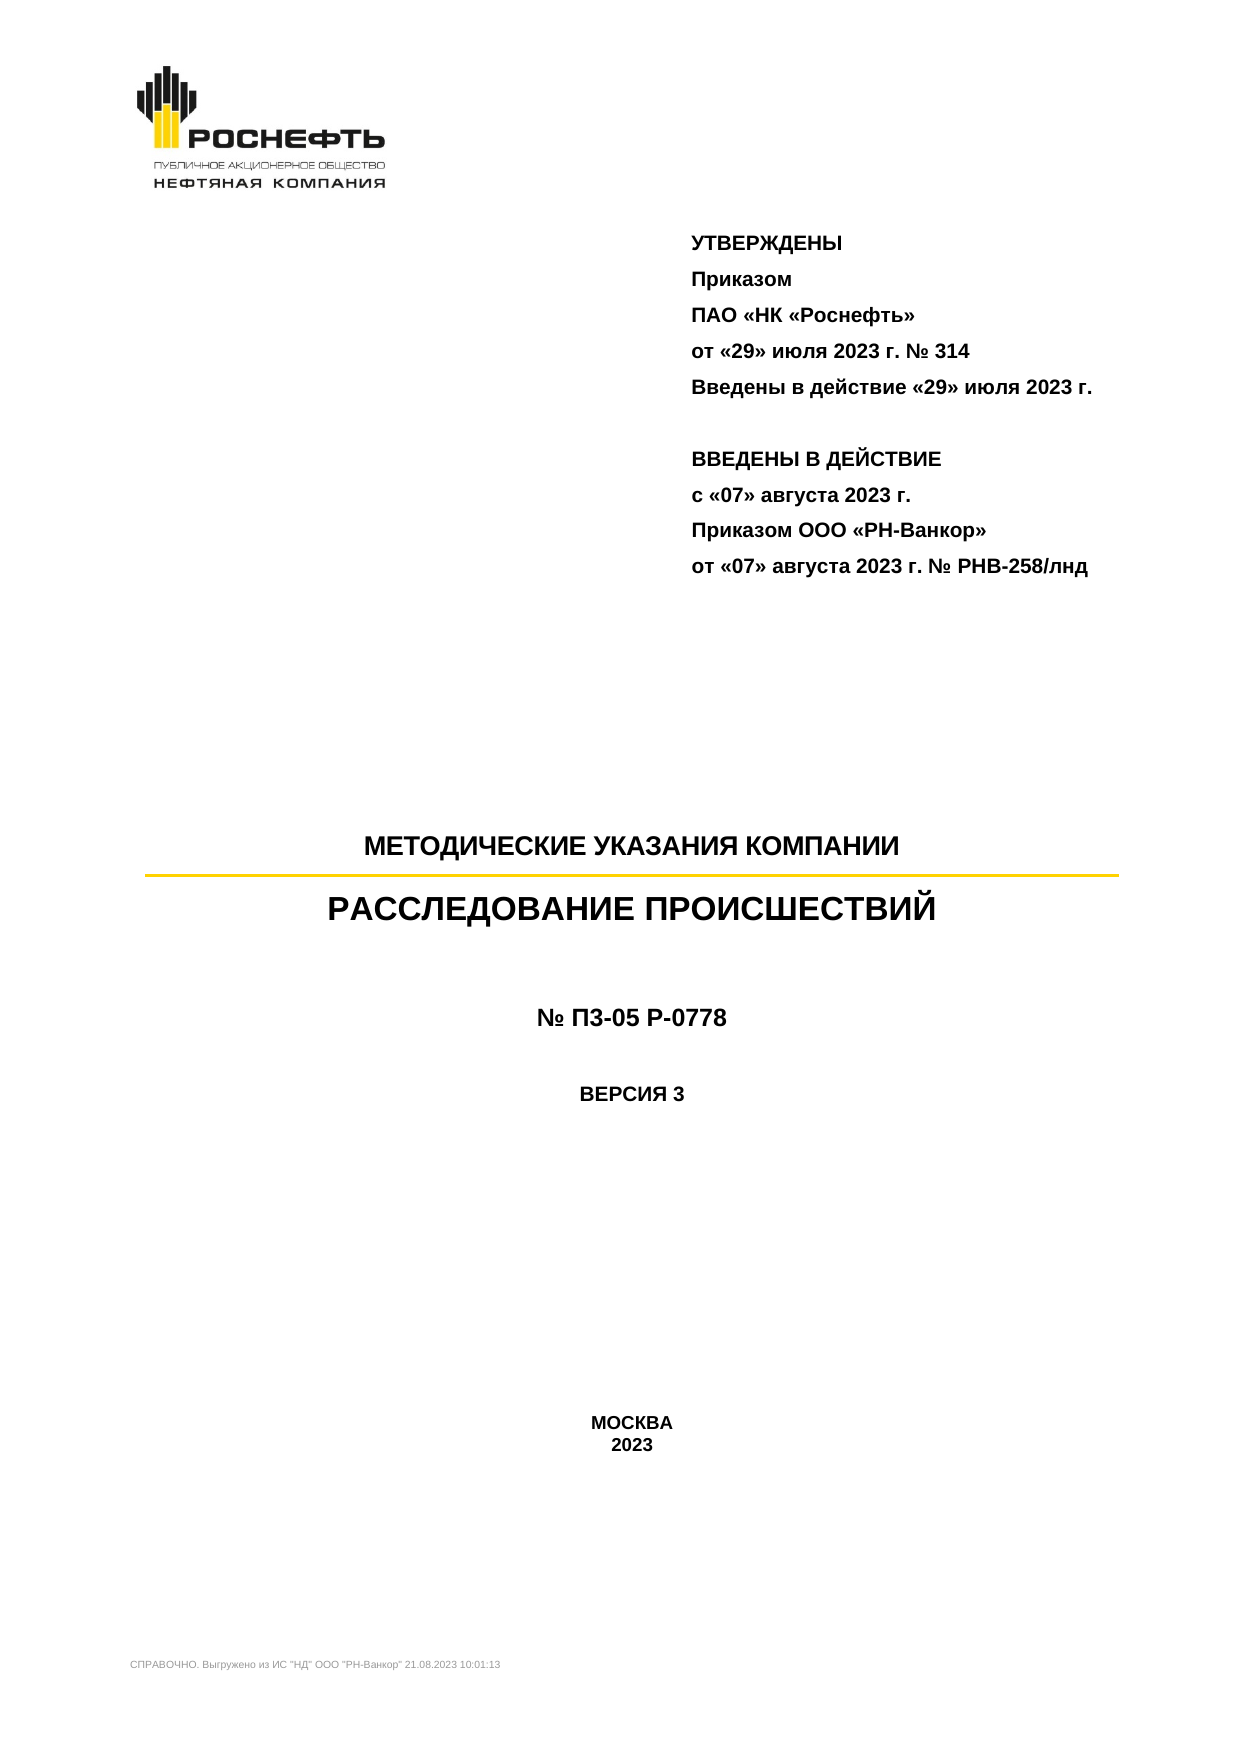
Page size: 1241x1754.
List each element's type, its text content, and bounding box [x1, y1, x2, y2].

text с «07» августа 2023 г. [691, 482, 1134, 506]
text УТВЕРЖДЕНЫ [691, 231, 1134, 255]
text от «07» августа 2023 г. № РНВ-258/лнд [691, 554, 1134, 578]
text № П3-05 Р-0778 [130, 1003, 1134, 1031]
text ВВЕДЕНЫ В ДЕЙСТВИЕ [691, 446, 1134, 470]
text от «29» июля 2023 г. № 314 [691, 339, 1134, 363]
text РАССЛЕДОВАНИЕ ПРОИСШЕСТВИЙ [130, 889, 1134, 928]
text МОСКВА [130, 1412, 1134, 1433]
text ПАО «НК «Роснефть» [691, 303, 1134, 327]
text ВЕРСИЯ 3 [130, 1081, 1134, 1105]
text Введены в действие «29» июля 2023 г. [691, 374, 1134, 398]
table_header МЕТОДИЧЕСКИЕ УКАЗАНИЯ КОМПАНИИ [145, 830, 1119, 873]
text Приказом [691, 267, 1134, 291]
text 2023 [130, 1433, 1134, 1455]
text Приказом ООО «РН-Ванкор» [691, 518, 1134, 542]
picture [129, 59, 392, 195]
